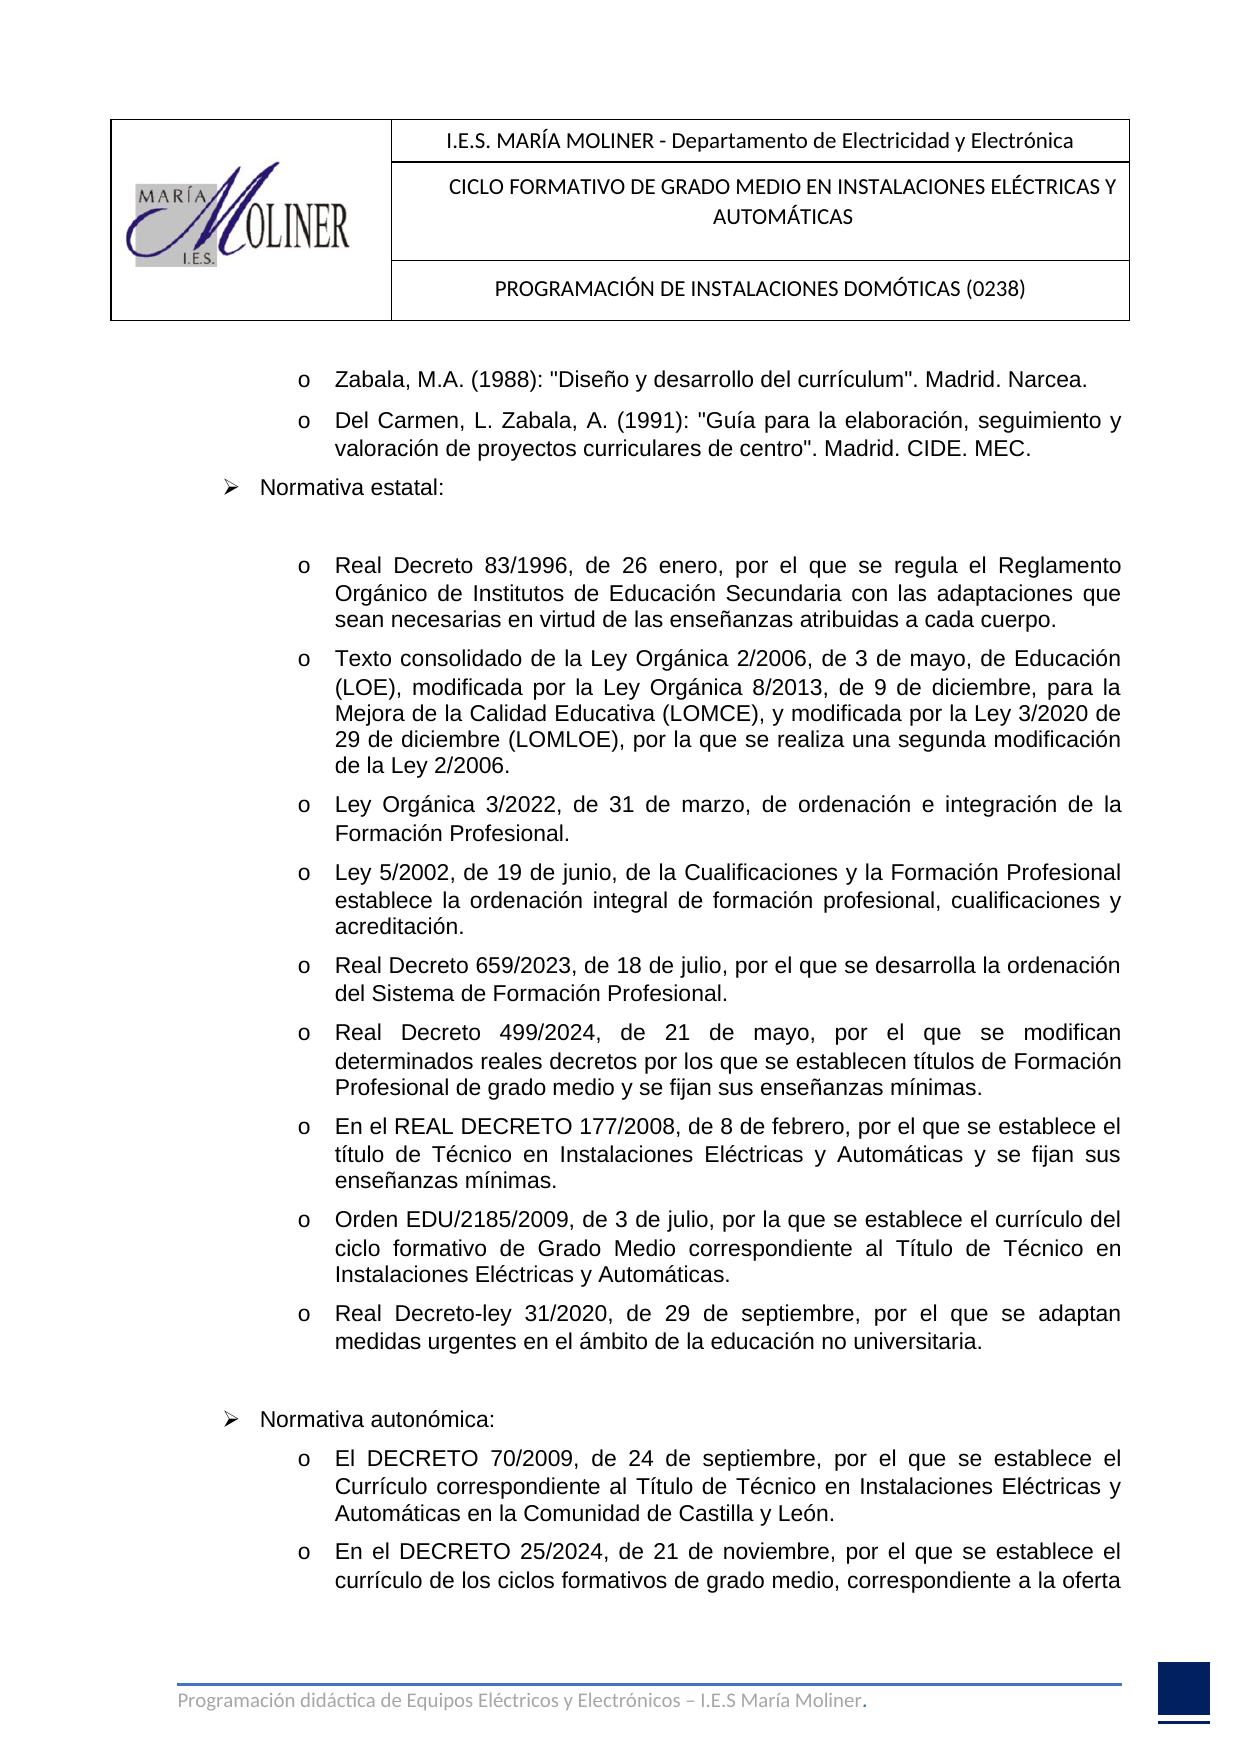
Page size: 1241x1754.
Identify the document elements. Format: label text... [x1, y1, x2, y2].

list Orden EDU/2185/2009, de 3 de julio, por la que se establece el currículo del ciclo formativo de Grado Medio correspondiente al Título de Técnico en Instalaciones Eléctricas y Automáticas. [297, 1206, 1122, 1287]
list Zabala, M.A. (1988): "Diseño y desarrollo del currículum". Madrid. Narcea. [297, 366, 1122, 394]
picture [121, 155, 353, 281]
list Real Decreto 659/2023, de 18 de julio, por el que se desarrolla la ordenación del Sistema de Formación Profesional. [297, 952, 1122, 1007]
list En el REAL DECRETO 177/2008, de 8 de febrero, por el que se establece el título de Técnico en Instalaciones Eléctricas y Automáticas y se fijan sus enseñanzas mínimas. [297, 1113, 1122, 1194]
list Real Decreto 83/1996, de 26 enero, por el que se regula el Reglamento Orgánico de Institutos de Educación Secundaria con las adaptaciones que sean necesarias en virtud de las enseñanzas atribuidas a cada cuerpo. [297, 552, 1122, 633]
list Del Carmen, L. Zabala, A. (1991): "Guía para la elaboración, seguimiento y valoración de proyectos curriculares de centro". Madrid. CIDE. MEC. [297, 407, 1122, 461]
list Texto consolidado de la Ley Orgánica 2/2006, de 3 de mayo, de Educación (LOE), modificada por la Ley Orgánica 8/2013, de 9 de diciembre, para la Mejora de la Calidad Educativa (LOMCE), y modificada por la Ley 3/2020 de 29 de diciembre (LOMLOE), por la que se realiza una segunda modificación de la Ley 2/2006. [297, 645, 1122, 779]
list Ley Orgánica 3/2022, de 31 de marzo, de ordenación e integración de la Formación Profesional. [297, 791, 1122, 846]
list Ley 5/2002, de 19 de junio, de la Cualificaciones y la Formación Profesional establece la ordenación integral de formación profesional, cualificaciones y acreditación. [297, 858, 1122, 939]
list Normativa estatal: [222, 474, 1122, 500]
list Real Decreto 499/2024, de 21 de mayo, por el que se modifican determinados reales decretos por los que se establecen títulos de Formación Profesional de grado medio y se fijan sus enseñanzas mínimas. [297, 1019, 1122, 1100]
list Real Decreto-ley 31/2020, de 29 de septiembre, por el que se adaptan medidas urgentes en el ámbito de la educación no universitaria. [297, 1300, 1122, 1354]
list Normativa autonómica: [222, 1406, 1122, 1432]
list El DECRETO 70/2009, de 24 de septiembre, por el que se establece el Currículo correspondiente al Título de Técnico en Instalaciones Eléctricas y Automáticas en la Comunidad de Castilla y León. [297, 1445, 1122, 1526]
